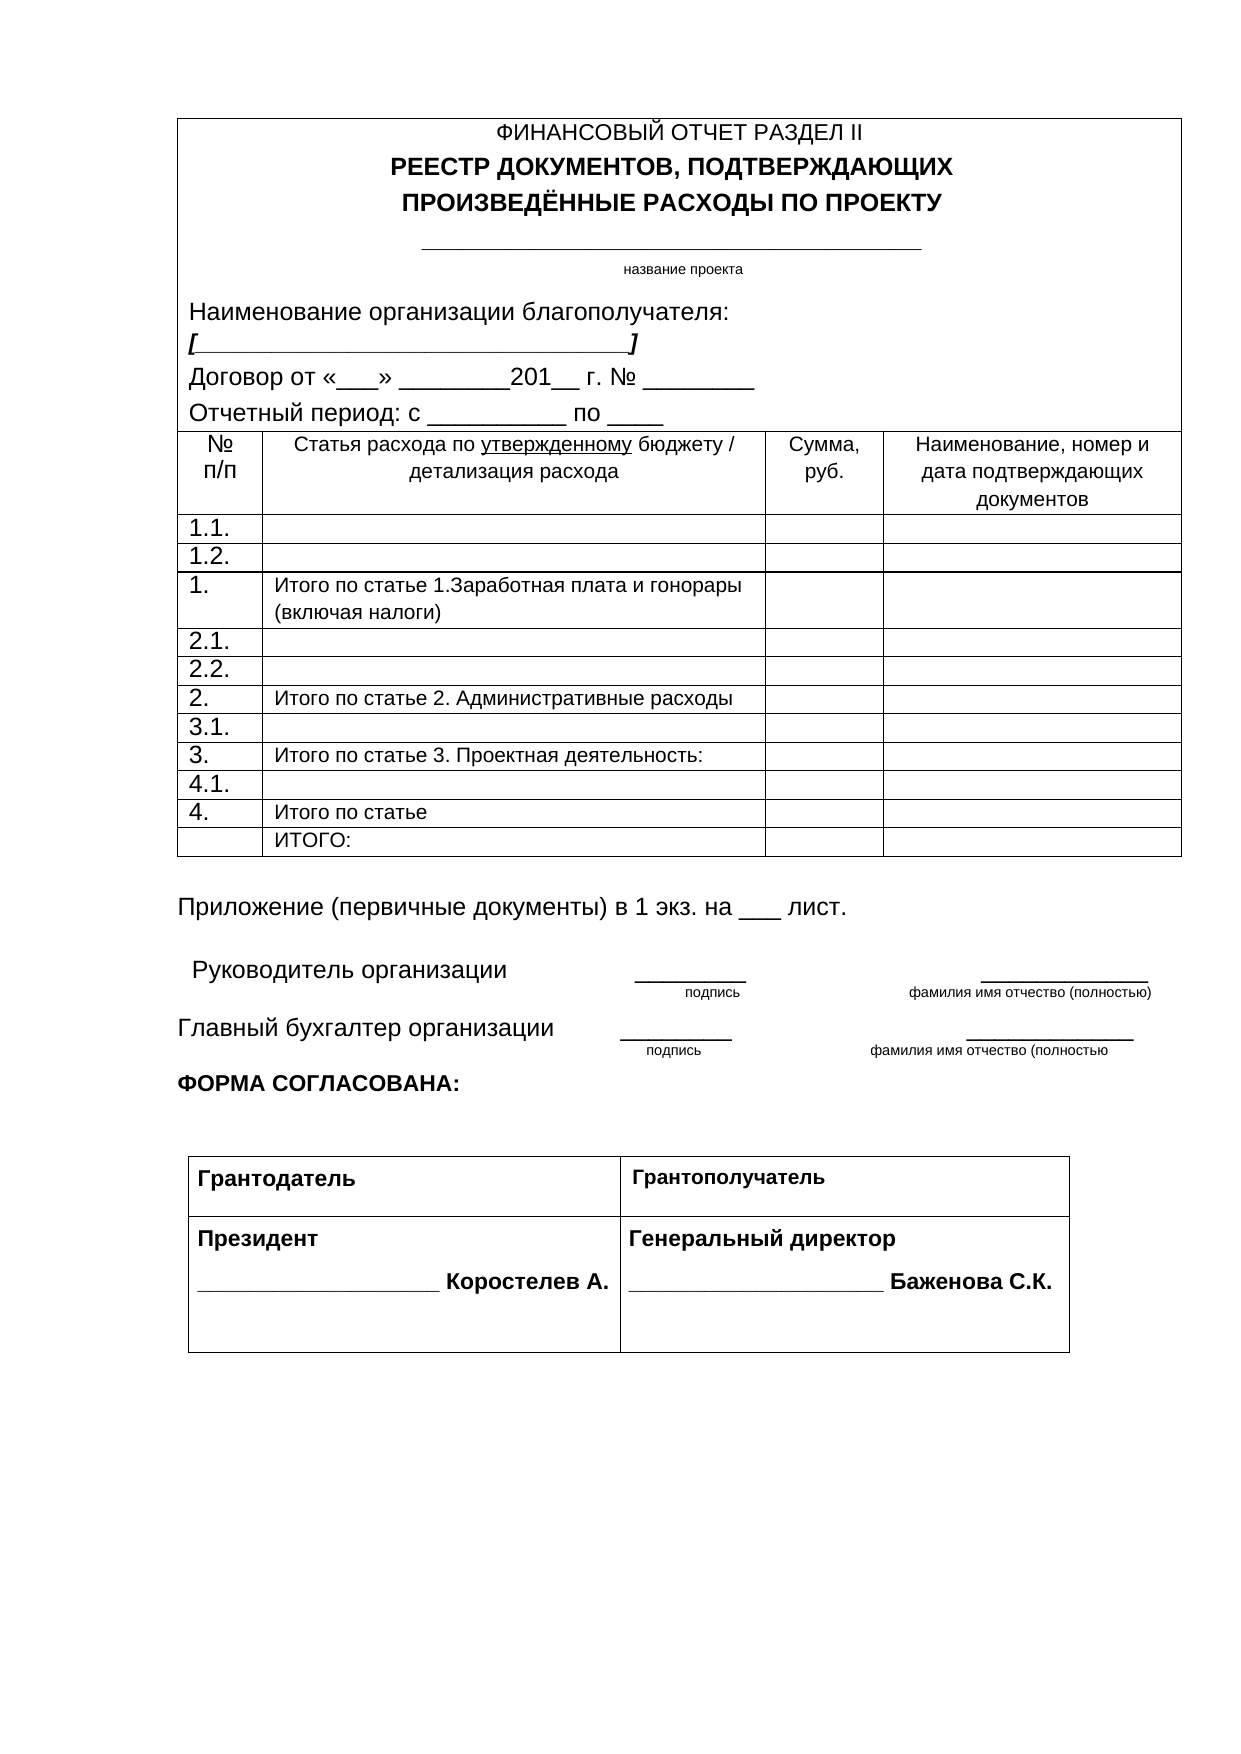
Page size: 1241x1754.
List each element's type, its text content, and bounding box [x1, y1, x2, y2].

table_cell 1.2. [178, 544, 262, 571]
table_cell 2.1. [178, 629, 262, 656]
table_cell [263, 629, 765, 656]
table_cell [766, 544, 883, 571]
table_cell [884, 629, 1181, 656]
table_cell Генеральный директор ____________________ Баженова С.К. [621, 1217, 1069, 1352]
table_cell [263, 544, 765, 571]
table_header Грантополучатель [621, 1157, 1069, 1216]
table_cell [766, 515, 883, 543]
text Главный бухгалтер организации ________ ____________ подпись фамилия имя отчество (полностью [177, 1013, 1152, 1070]
table_cell 4.1. [178, 771, 262, 799]
table_cell 2. [178, 686, 262, 713]
table_cell [884, 515, 1181, 543]
table_cell [178, 828, 262, 856]
table_header ФИНАНСОВЫЙ ОТЧЕТ РАЗДЕЛ II РЕЕСТР ДОКУМЕНТОВ, ПОДТВЕРЖДАЮЩИХ ПРОИЗВЕДЁННЫЕ РАСХОДЫ ПО ПРОЕКТУ ____________________________________ название проекта Наименование организации благополучателя: [__________________________________] Договор от «___» ________201__ г. № ________ Отчетный период: с __________ по ____ [178, 119, 1181, 431]
table_cell ИТОГО: [263, 828, 765, 856]
table_cell [884, 657, 1181, 684]
table_cell № п/п [178, 432, 262, 514]
table_cell Итого по статье 3. Проектная деятельность: [263, 743, 765, 770]
table_cell 3. [178, 743, 262, 770]
table_cell [766, 800, 883, 827]
table_cell [263, 771, 765, 799]
table_header Грантодатель [189, 1157, 620, 1216]
table_cell Итого по статье 1.Заработная плата и гонорары (включая налоги) [263, 573, 765, 627]
table_cell Президент ___________________ Коростелев А. [189, 1217, 620, 1352]
table_cell 2.2. [178, 657, 262, 684]
table_cell [884, 544, 1181, 571]
text Руководитель организации ________ ____________ подпись фамилия имя отчество (полностью) [177, 955, 1152, 1013]
table_cell 4. [178, 800, 262, 827]
table_cell [766, 714, 883, 742]
table_cell [884, 771, 1181, 799]
table_cell [766, 743, 883, 770]
table_cell [263, 657, 765, 684]
table_cell [766, 828, 883, 856]
table_cell [884, 800, 1181, 827]
table_cell [766, 657, 883, 684]
table_cell 1. [178, 573, 262, 627]
table_cell [263, 515, 765, 543]
table_cell [263, 714, 765, 742]
table_cell [884, 573, 1181, 627]
table_cell [884, 686, 1181, 713]
table_cell Наименование, номер и дата подтверждающих документов [884, 432, 1181, 514]
table_cell [766, 771, 883, 799]
table_cell [766, 573, 883, 627]
table_cell Сумма, руб. [766, 432, 883, 514]
table_cell [884, 743, 1181, 770]
table_cell [884, 828, 1181, 856]
table_cell 1.1. [178, 515, 262, 543]
table_cell [766, 629, 883, 656]
table_cell Итого по статье [263, 800, 765, 827]
table_cell [884, 714, 1181, 742]
table_cell [766, 686, 883, 713]
table_cell Итого по статье 2. Административные расходы [263, 686, 765, 713]
text Приложение (первичные документы) в 1 экз. на ___ лист. [177, 892, 1152, 920]
table_cell Статья расхода по утвержденному бюджету / детализация расхода [263, 432, 765, 514]
table_cell 3.1. [178, 714, 262, 742]
text ФОРМА СОГЛАСОВАНА: [177, 1070, 1152, 1096]
